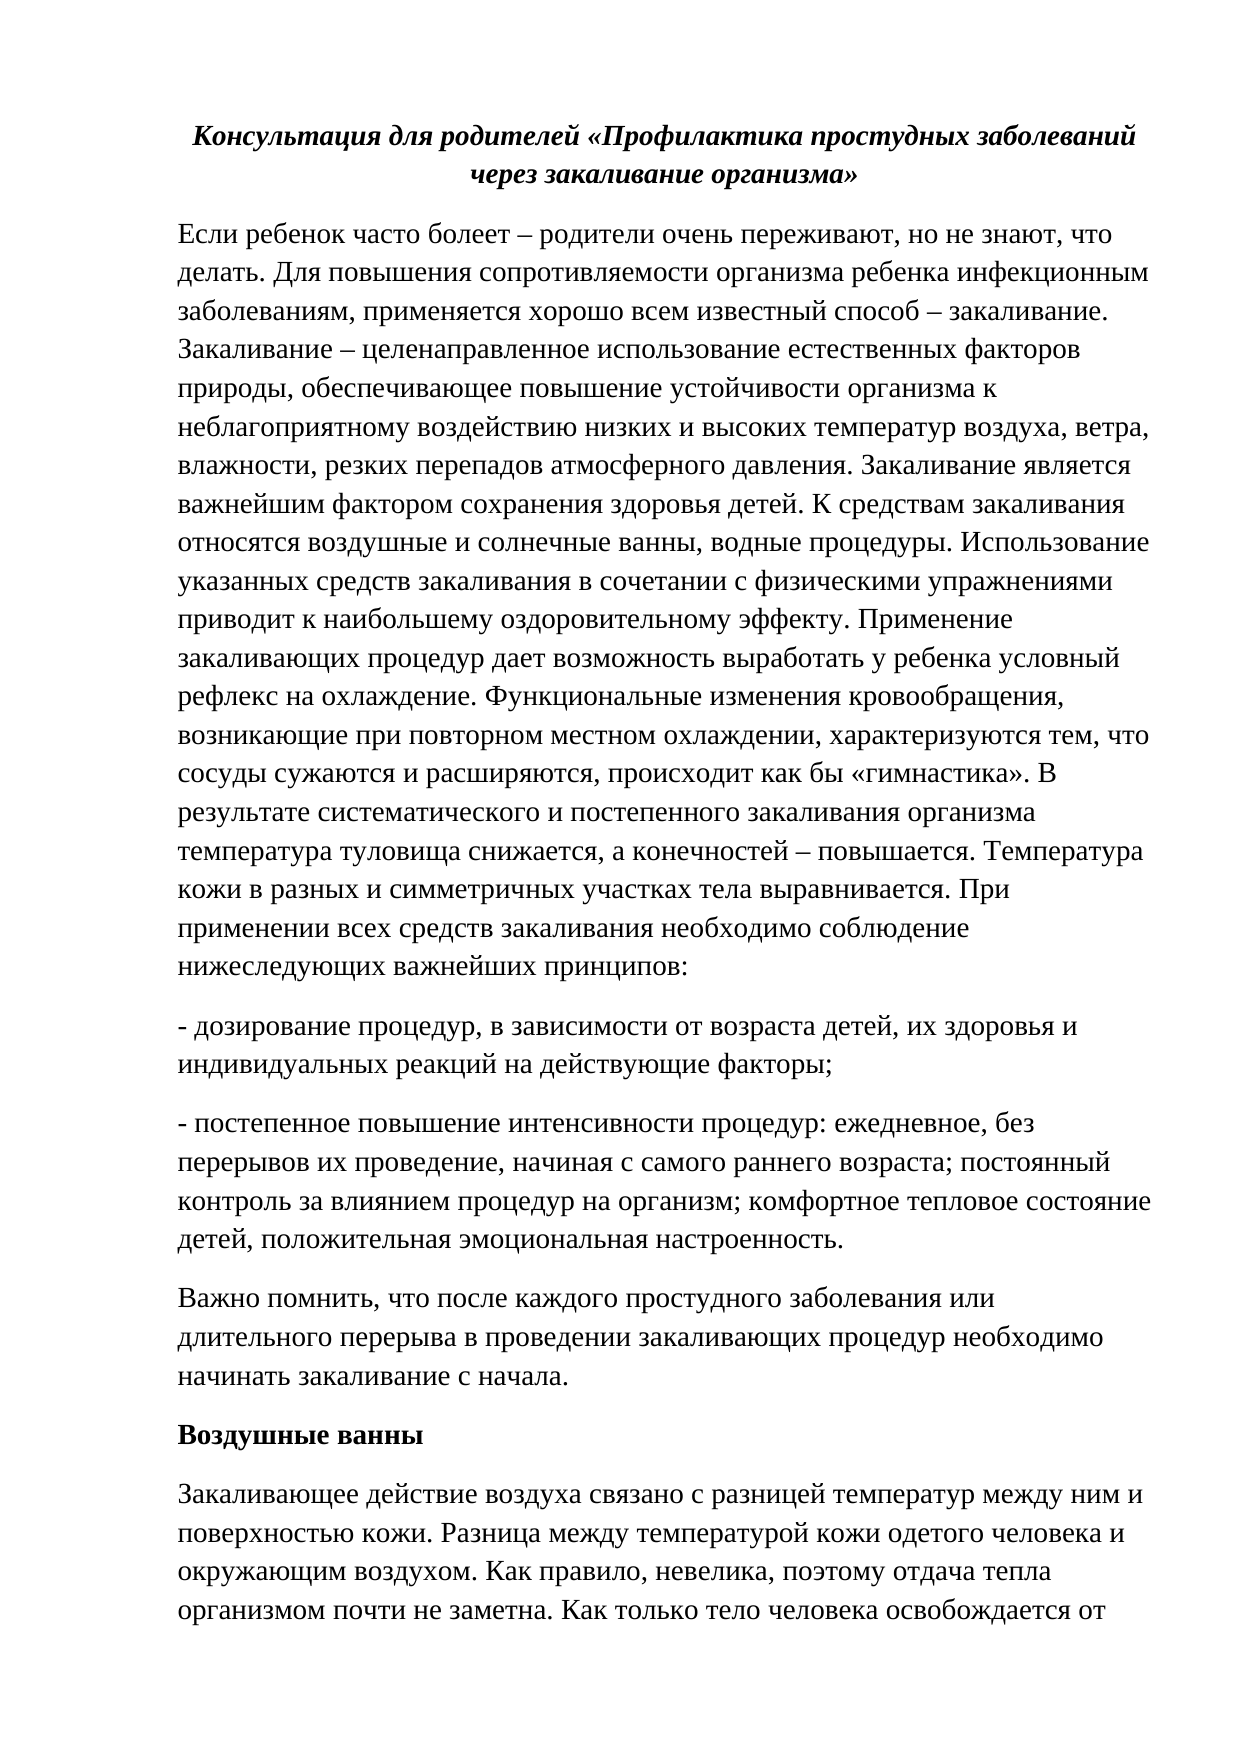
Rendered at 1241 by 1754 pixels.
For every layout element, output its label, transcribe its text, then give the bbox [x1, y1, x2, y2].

text Консультация для родителей «Профилактика простудных заболеваний через закаливание организма» [177, 118, 1152, 190]
text Если ребенок часто болеет – родители очень переживают, но не знают, что делать. Для повышения сопротивляемости организма ребенка инфекционным заболеваниям, применяется хорошо всем известный способ – закаливание. Закаливание – целенаправленное использование естественных факторов природы, обеспечивающее повышение устойчивости организма к неблагоприятному воздействию низких и высоких температур воздуха, ветра, влажности, резких перепадов атмосферного давления. Закаливание является важнейшим фактором сохранения здоровья детей. К средствам закаливания относятся воздушные и солнечные ванны, водные процедуры. Использование указанных средств закаливания в сочетании с физическими упражнениями приводит к наибольшему оздоровительному эффекту. Применение закаливающих процедур дает возможность выработать у ребенка условный рефлекс на охлаждение. Функциональные изменения кровообращения, возникающие при повторном местном охлаждении, характеризуются тем, что сосуды сужаются и расширяются, происходит как бы «гимнастика». В результате систематического и постепенного закаливания организма температура туловища снижается, а конечностей – повышается. Температура кожи в разных и симметричных участках тела выравнивается. При применении всех средств закаливания необходимо соблюдение нижеследующих важнейших принципов: [177, 216, 1152, 982]
text - постепенное повышение интенсивности процедур: ежедневное, без перерывов их проведение, начиная с самого раннего возраста; постоянный контроль за влиянием процедур на организм; комфортное тепловое состояние детей, положительная эмоциональная настроенность. [177, 1106, 1152, 1255]
text - дозирование процедур, в зависимости от возраста детей, их здоровья и индивидуальных реакций на действующие факторы; [177, 1008, 1152, 1080]
text Воздушные ванны [177, 1417, 1152, 1451]
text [177, 1476, 1152, 1626]
text Важно помнить, что после каждого простудного заболевания или длительного перерыва в проведении закаливающих процедур необходимо начинать закаливание с начала. [177, 1281, 1152, 1391]
